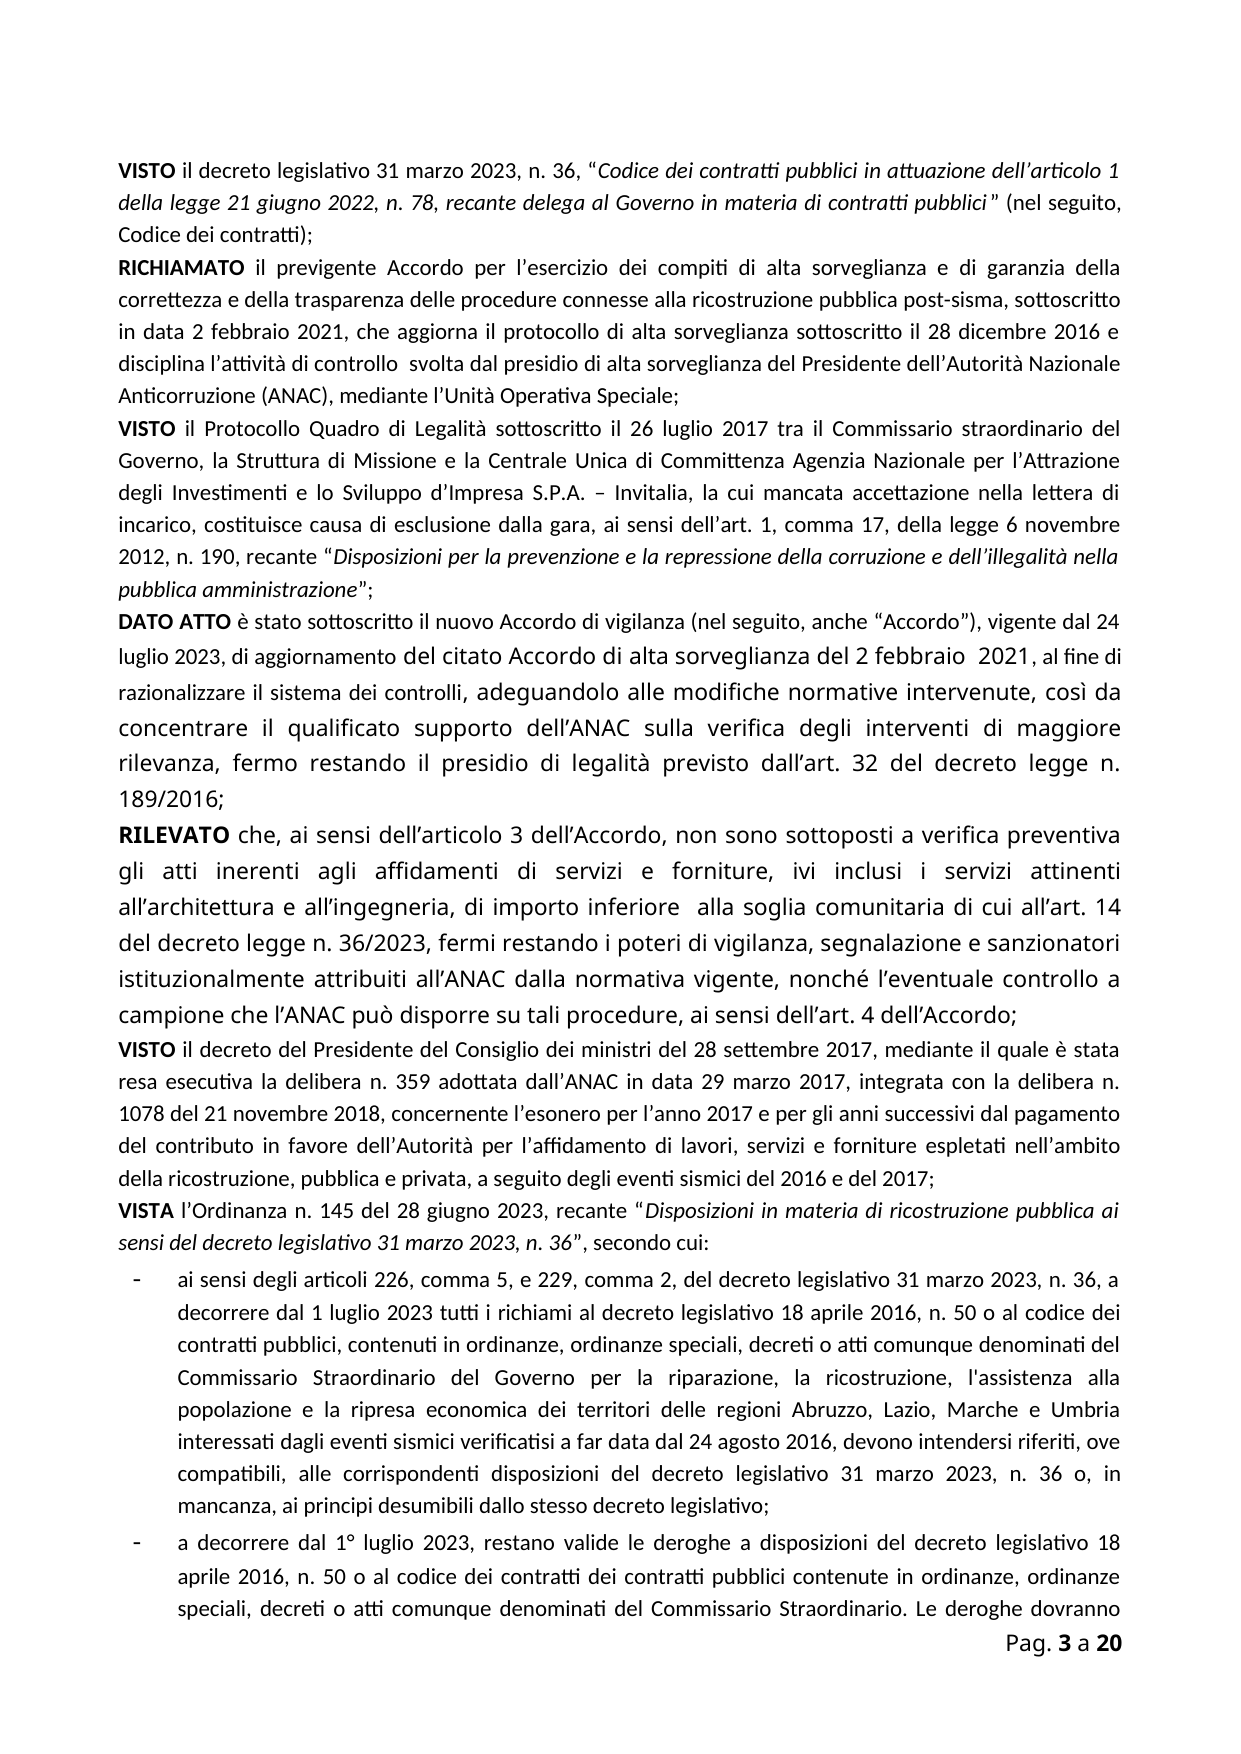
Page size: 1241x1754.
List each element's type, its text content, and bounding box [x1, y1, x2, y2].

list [133, 1524, 1122, 1622]
text DATO ATTO è stato sottoscritto il nuovo Accordo di vigilanza (nel seguito, anche “Accordo”), vigente dal 24 luglio 2023, di aggiornamento del citato Accordo di alta sorveglianza del 2 febbraio 2021, al fine di razionalizzare il sistema dei controlli, adeguandolo alle modifiche normative intervenute, così da concentrare il qualificato supporto dell’ANAC sulla verifica degli interventi di maggiore rilevanza, fermo restando il presidio di legalità previsto dall’art. 32 del decreto legge n. 189/2016; [118, 607, 1122, 814]
text VISTA l’Ordinanza n. 145 del 28 giugno 2023, recante “Disposizioni in materia di ricostruzione pubblica ai sensi del decreto legislativo 31 marzo 2023, n. 36”, secondo cui: [118, 1196, 1122, 1256]
list ai sensi degli articoli 226, comma 5, e 229, comma 2, del decreto legislativo 31 marzo 2023, n. 36, a decorrere dal 1 luglio 2023 tutti i richiami al decreto legislativo 18 aprile 2016, n. 50 o al codice dei contratti pubblici, contenuti in ordinanze, ordinanze speciali, decreti o atti comunque denominati del Commissario Straordinario del Governo per la riparazione, la ricostruzione, l'assistenza alla popolazione e la ripresa economica dei territori delle regioni Abruzzo, Lazio, Marche e Umbria interessati dagli eventi sismici verificatisi a far data dal 24 agosto 2016, devono intendersi riferiti, ove compatibili, alle corrispondenti disposizioni del decreto legislativo 31 marzo 2023, n. 36 o, in mancanza, ai principi desumibili dallo stesso decreto legislativo; [133, 1260, 1122, 1519]
text VISTO il Protocollo Quadro di Legalità sottoscritto il 26 luglio 2017 tra il Commissario straordinario del Governo, la Struttura di Missione e la Centrale Unica di Committenza Agenzia Nazionale per l’Attrazione degli Investimenti e lo Sviluppo d’Impresa S.P.A. – Invitalia, la cui mancata accettazione nella lettera di incarico, costituisce causa di esclusione dalla gara, ai sensi dell’art. 1, comma 17, della legge 6 novembre 2012, n. 190, recante “Disposizioni per la prevenzione e la repressione della corruzione e dell’illegalità nella pubblica amministrazione”; [118, 414, 1122, 603]
text VISTO il decreto legislativo 31 marzo 2023, n. 36, “Codice dei contratti pubblici in attuazione dell’articolo 1 della legge 21 giugno 2022, n. 78, recante delega al Governo in materia di contratti pubblici” (nel seguito, Codice dei contratti); [118, 156, 1122, 249]
text VISTO il decreto del Presidente del Consiglio dei ministri del 28 settembre 2017, mediante il quale è stata resa esecutiva la delibera n. 359 adottata dall’ANAC in data 29 marzo 2017, integrata con la delibera n. 1078 del 21 novembre 2018, concernente l’esonero per l’anno 2017 e per gli anni successivi dal pagamento del contributo in favore dell’Autorità per l’affidamento di lavori, servizi e forniture espletati nell’ambito della ricostruzione, pubblica e privata, a seguito degli eventi sismici del 2016 e del 2017; [118, 1035, 1122, 1192]
text RILEVATO che, ai sensi dell’articolo 3 dell’Accordo, non sono sottoposti a verifica preventiva gli atti inerenti agli affidamenti di servizi e forniture, ivi inclusi i servizi attinenti all’architettura e all’ingegneria, di importo inferiore alla soglia comunitaria di cui all’art. 14 del decreto legge n. 36/2023, fermi restando i poteri di vigilanza, segnalazione e sanzionatori istituzionalmente attribuiti all’ANAC dalla normativa vigente, nonché l’eventuale controllo a campione che l’ANAC può disporre su tali procedure, ai sensi dell’art. 4 dell’Accordo; [118, 819, 1122, 1030]
text RICHIAMATO il previgente Accordo per l’esercizio dei compiti di alta sorveglianza e di garanzia della correttezza e della trasparenza delle procedure connesse alla ricostruzione pubblica post-sisma, sottoscritto in data 2 febbraio 2021, che aggiorna il protocollo di alta sorveglianza sottoscritto il 28 dicembre 2016 e disciplina l’attività di controllo svolta dal presidio di alta sorveglianza del Presidente dell’Autorità Nazionale Anticorruzione (ANAC), mediante l’Unità Operativa Speciale; [118, 253, 1122, 409]
